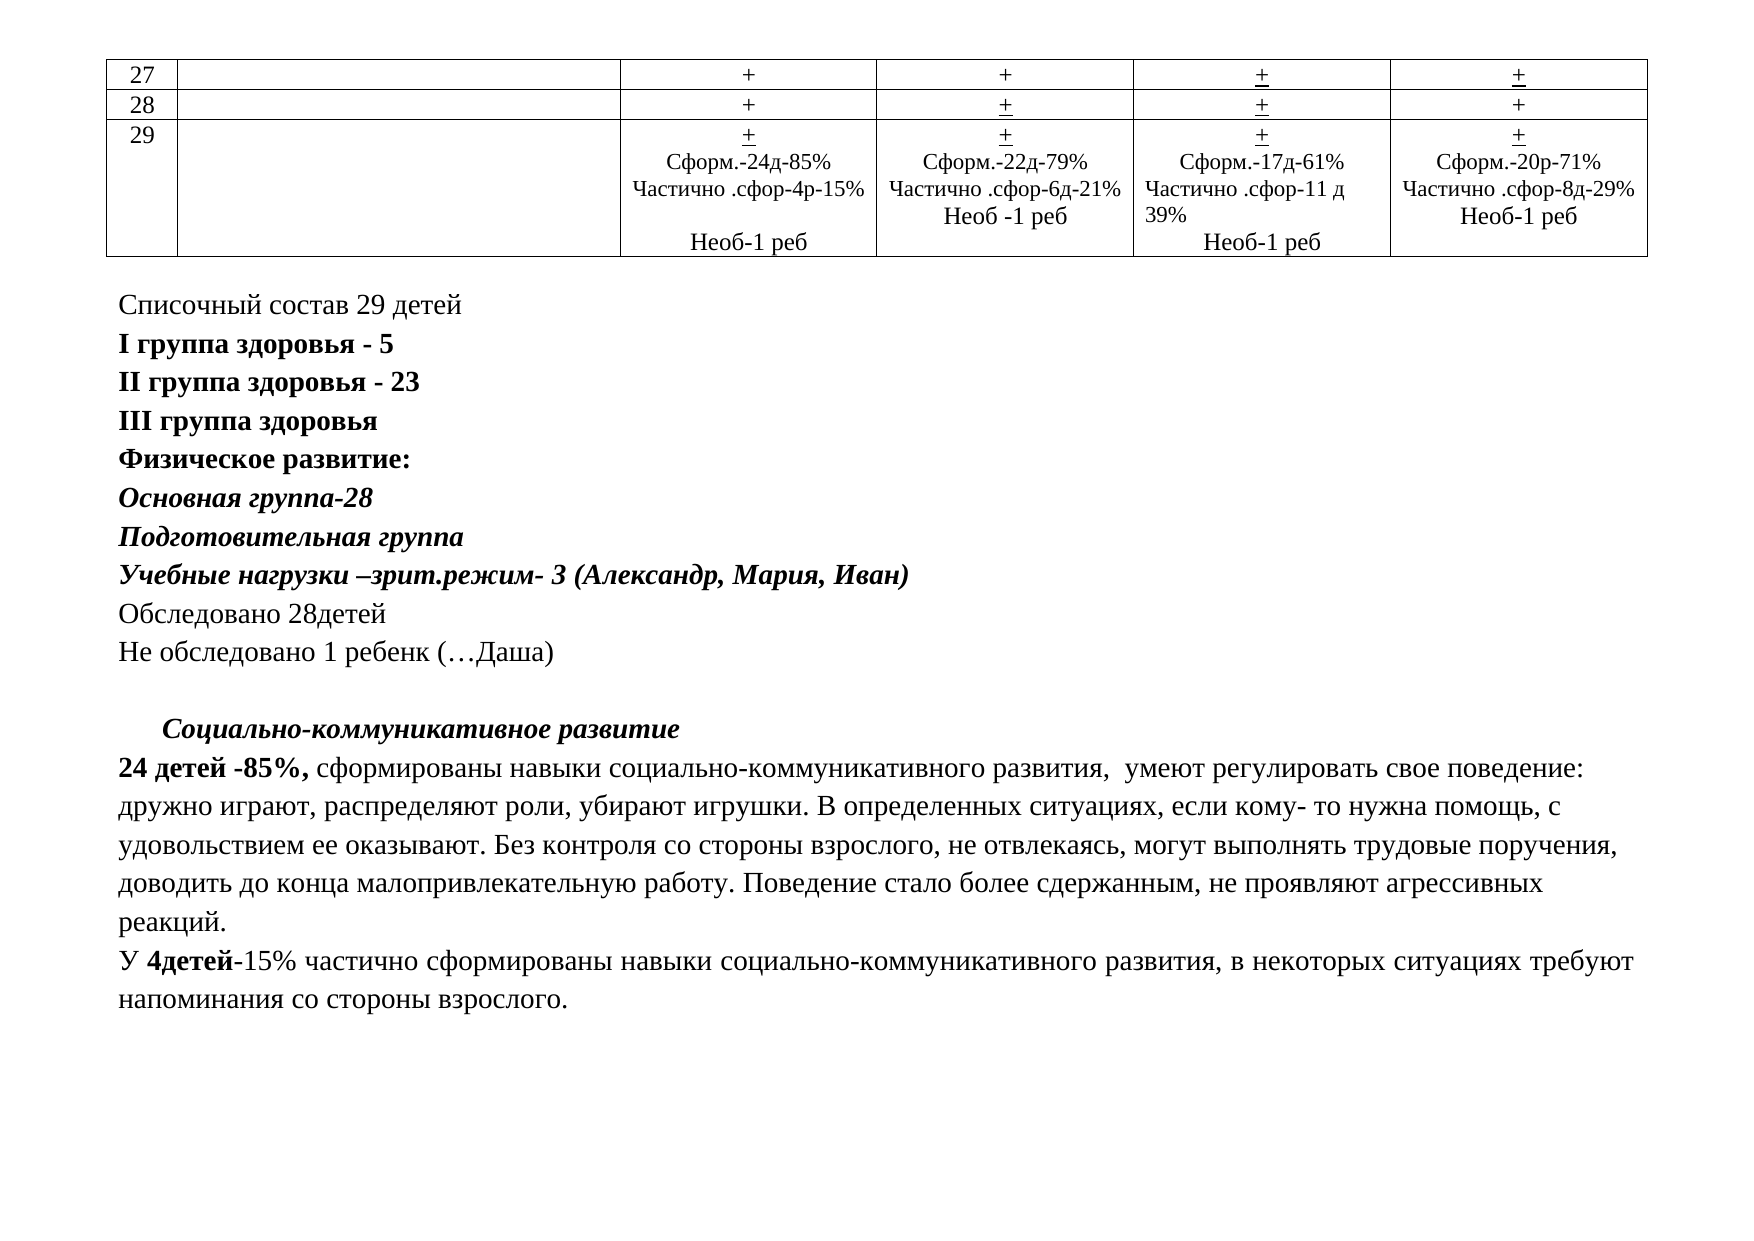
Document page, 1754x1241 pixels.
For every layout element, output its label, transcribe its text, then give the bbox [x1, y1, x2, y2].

table_cell 27 [107, 60, 177, 89]
table_cell [178, 60, 620, 89]
table_cell + [1134, 90, 1390, 119]
table_cell + Сформ.-17д-61% Частично .сфор-11 д 39% Необ-1 реб [1134, 120, 1390, 256]
text Обследовано 28детей [118, 596, 1636, 629]
text Учебные нагрузки –зрит.режим- 3 (Александр, Мария, Иван) [118, 557, 1636, 591]
text Основная группа-28 [118, 480, 1636, 514]
table_cell + [877, 90, 1133, 119]
list У 4детей-15% частично сформированы навыки социально-коммуникативного развития, в некоторых ситуациях требуют напоминания со стороны взрослого. [118, 943, 1636, 1015]
table_cell + [877, 60, 1133, 89]
text Не обследовано 1 ребенк (…Даша) [118, 634, 1636, 668]
text Списочный состав 29 детей [118, 287, 1636, 321]
text 24 детей -85%, сформированы навыки социально-коммуникативного развития, умеют регулировать свое поведение: дружно играют, распределяют роли, убирают игрушки. В определенных ситуациях, если кому- то нужна помощь, с удовольствием ее оказывают. Без контроля со стороны взрослого, не отвлекаясь, могут выполнять трудовые поручения, доводить до конца малопривлекательную работу. Поведение стало более сдержанным, не проявляют агрессивных реакций. [118, 750, 1636, 938]
text Подготовительная группа [118, 519, 1636, 552]
text II группа здоровья - 23 [118, 364, 1636, 398]
table_cell [178, 120, 620, 256]
table_cell + Сформ.-24д-85% Частично .сфор-4р-15% Необ-1 реб [621, 120, 876, 256]
table_cell + [1391, 60, 1647, 89]
table_cell + [621, 90, 876, 119]
table_cell 29 [107, 120, 177, 256]
text Социально-коммуникативное развитие [118, 711, 1636, 745]
table_cell + Сформ.-20р-71% Частично .сфор-8д-29% Необ-1 реб [1391, 120, 1647, 256]
text Физическое развитие: [118, 442, 1636, 475]
table_cell + [621, 60, 876, 89]
table_cell 28 [107, 90, 177, 119]
table_cell + [1134, 60, 1390, 89]
text I группа здоровья - 5 [118, 326, 1636, 359]
table_cell + Сформ.-22д-79% Частично .сфор-6д-21% Необ -1 реб [877, 120, 1133, 256]
table_cell [178, 90, 620, 119]
text III группа здоровья [118, 403, 1636, 437]
table_cell + [1391, 90, 1647, 119]
